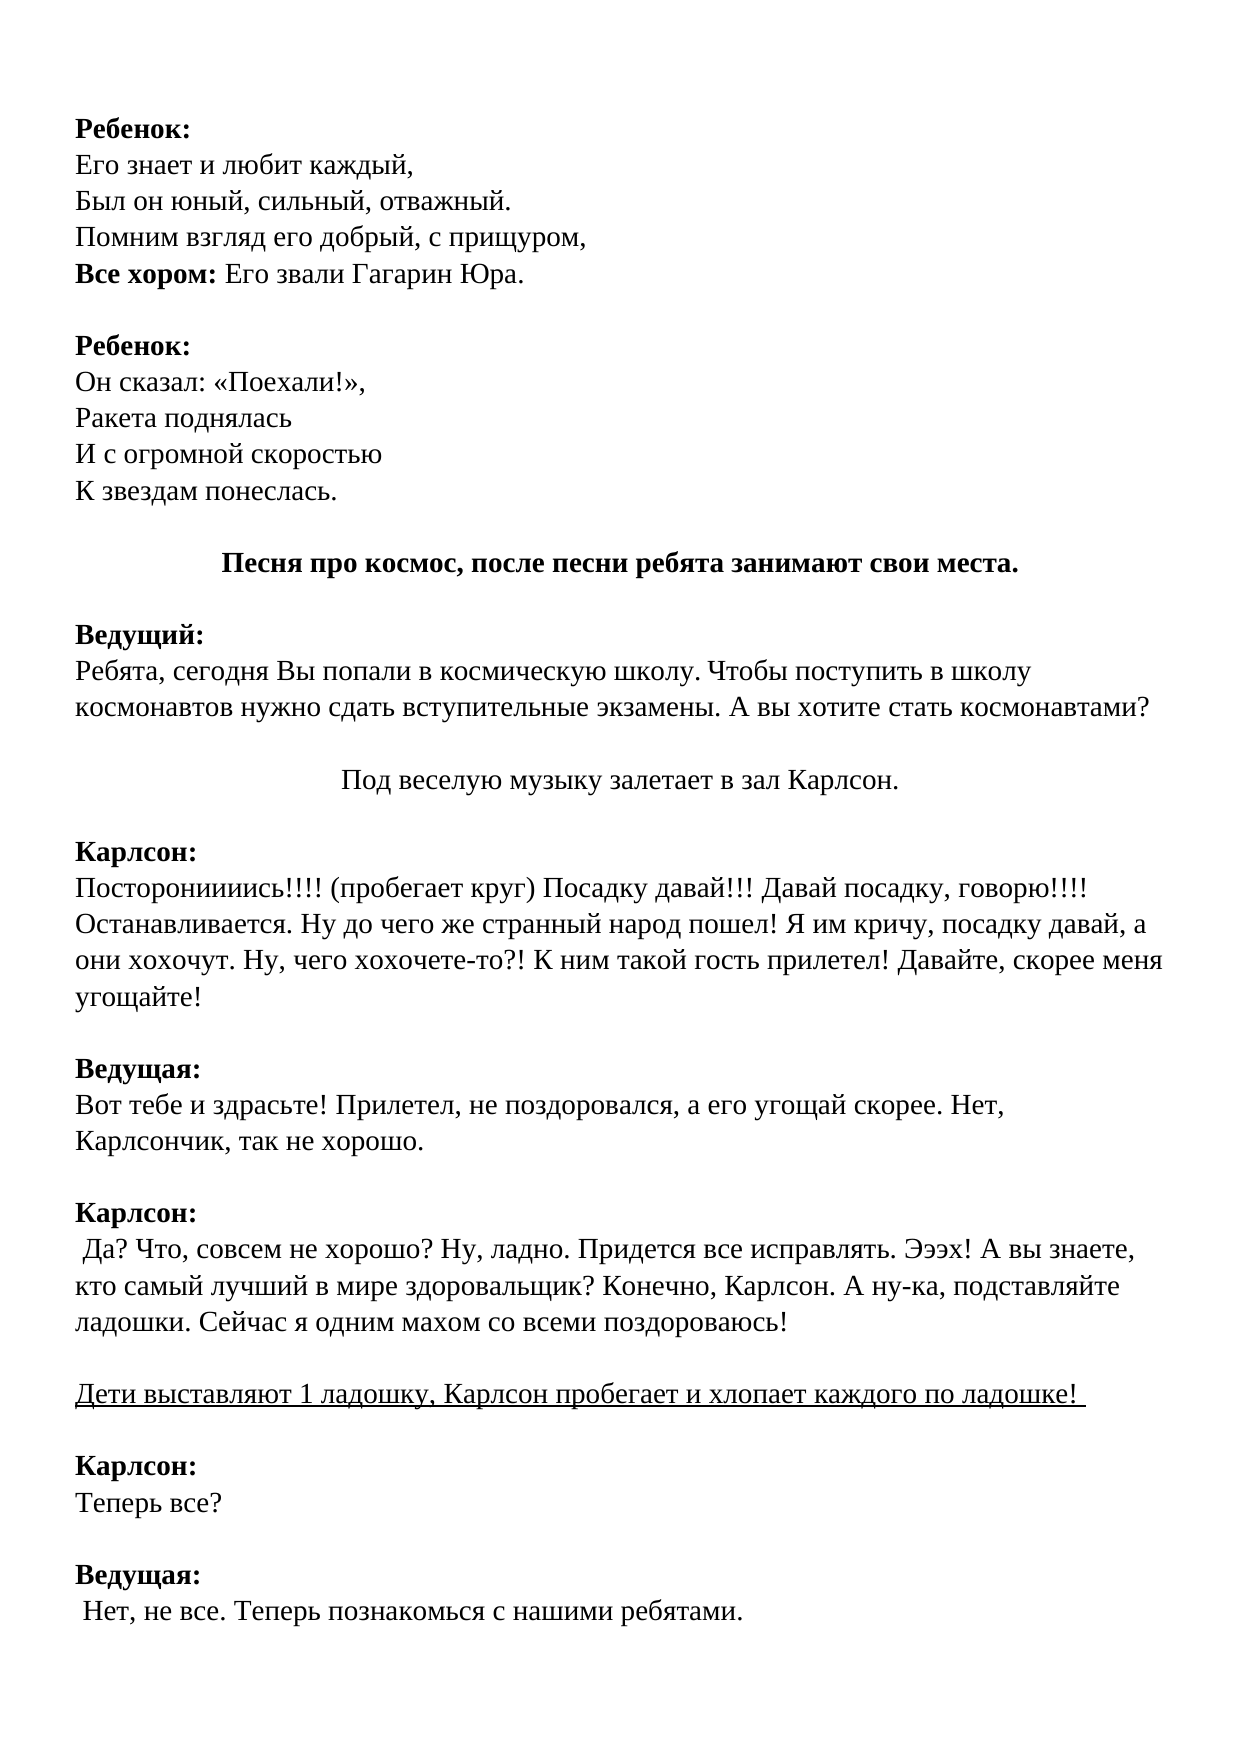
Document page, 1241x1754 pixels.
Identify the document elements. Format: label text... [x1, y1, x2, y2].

text Карлсон: [75, 1448, 1165, 1482]
text Помним взгляд его добрый, с прищуром, [75, 219, 1165, 253]
text Ребята, сегодня Вы попали в космическую школу. Чтобы поступить в школу космонавтов нужно сдать вступительные экзамены. А вы хотите стать космонавтами? [75, 653, 1165, 723]
text Песня про космос, после песни ребята занимают свои места. [75, 545, 1165, 578]
text Его знает и любит каждый, [75, 147, 1165, 181]
text Ребенок: [75, 111, 1165, 145]
text Карлсон: [75, 1196, 1165, 1229]
text Ракета поднялась [75, 400, 1165, 434]
text И с огромной скоростью [75, 436, 1165, 470]
text Нет, не все. Теперь познакомься с нашими ребятами. [75, 1593, 1165, 1627]
text Ведущая: [75, 1557, 1165, 1591]
text Теперь все? [75, 1485, 1165, 1518]
text Ведущий: [75, 617, 1165, 651]
text Дети выставляют 1 ладошку, Карлсон пробегает и хлопает каждого по ладошке! [75, 1376, 1165, 1410]
text К звездам понеслась. [75, 473, 1165, 506]
text Был он юный, сильный, отважный. [75, 183, 1165, 217]
text Все хором: Его звали Гагарин Юра. [75, 256, 1165, 289]
text Да? Что, совсем не хорошо? Ну, ладно. Придется все исправлять. Эээх! А вы знаете, кто самый лучший в мире здоровальщик? Конечно, Карлсон. А ну-ка, подставляйте ладошки. Сейчас я одним махом со всеми поздороваюсь! [75, 1232, 1165, 1337]
text Под веселую музыку залетает в зал Карлсон. [75, 762, 1165, 795]
text Ведущая: [75, 1051, 1165, 1084]
text Посторониииись!!!! (пробегает круг) Посадку давай!!! Давай посадку, говорю!!!! [75, 870, 1165, 904]
text Ребенок: [75, 328, 1165, 362]
text Карлсон: [75, 834, 1165, 868]
text Останавливается. Ну до чего же странный народ пошел! Я им кричу, посадку давай, а они хохочут. Ну, чего хохочете-то?! К ним такой гость прилетел! Давайте, скорее меня угощайте! [75, 906, 1165, 1012]
text Он сказал: «Поехали!», [75, 364, 1165, 398]
text Вот тебе и здрасьте! Прилетел, не поздоровался, а его угощай скорее. Нет, Карлсончик, так не хорошо. [75, 1087, 1165, 1157]
